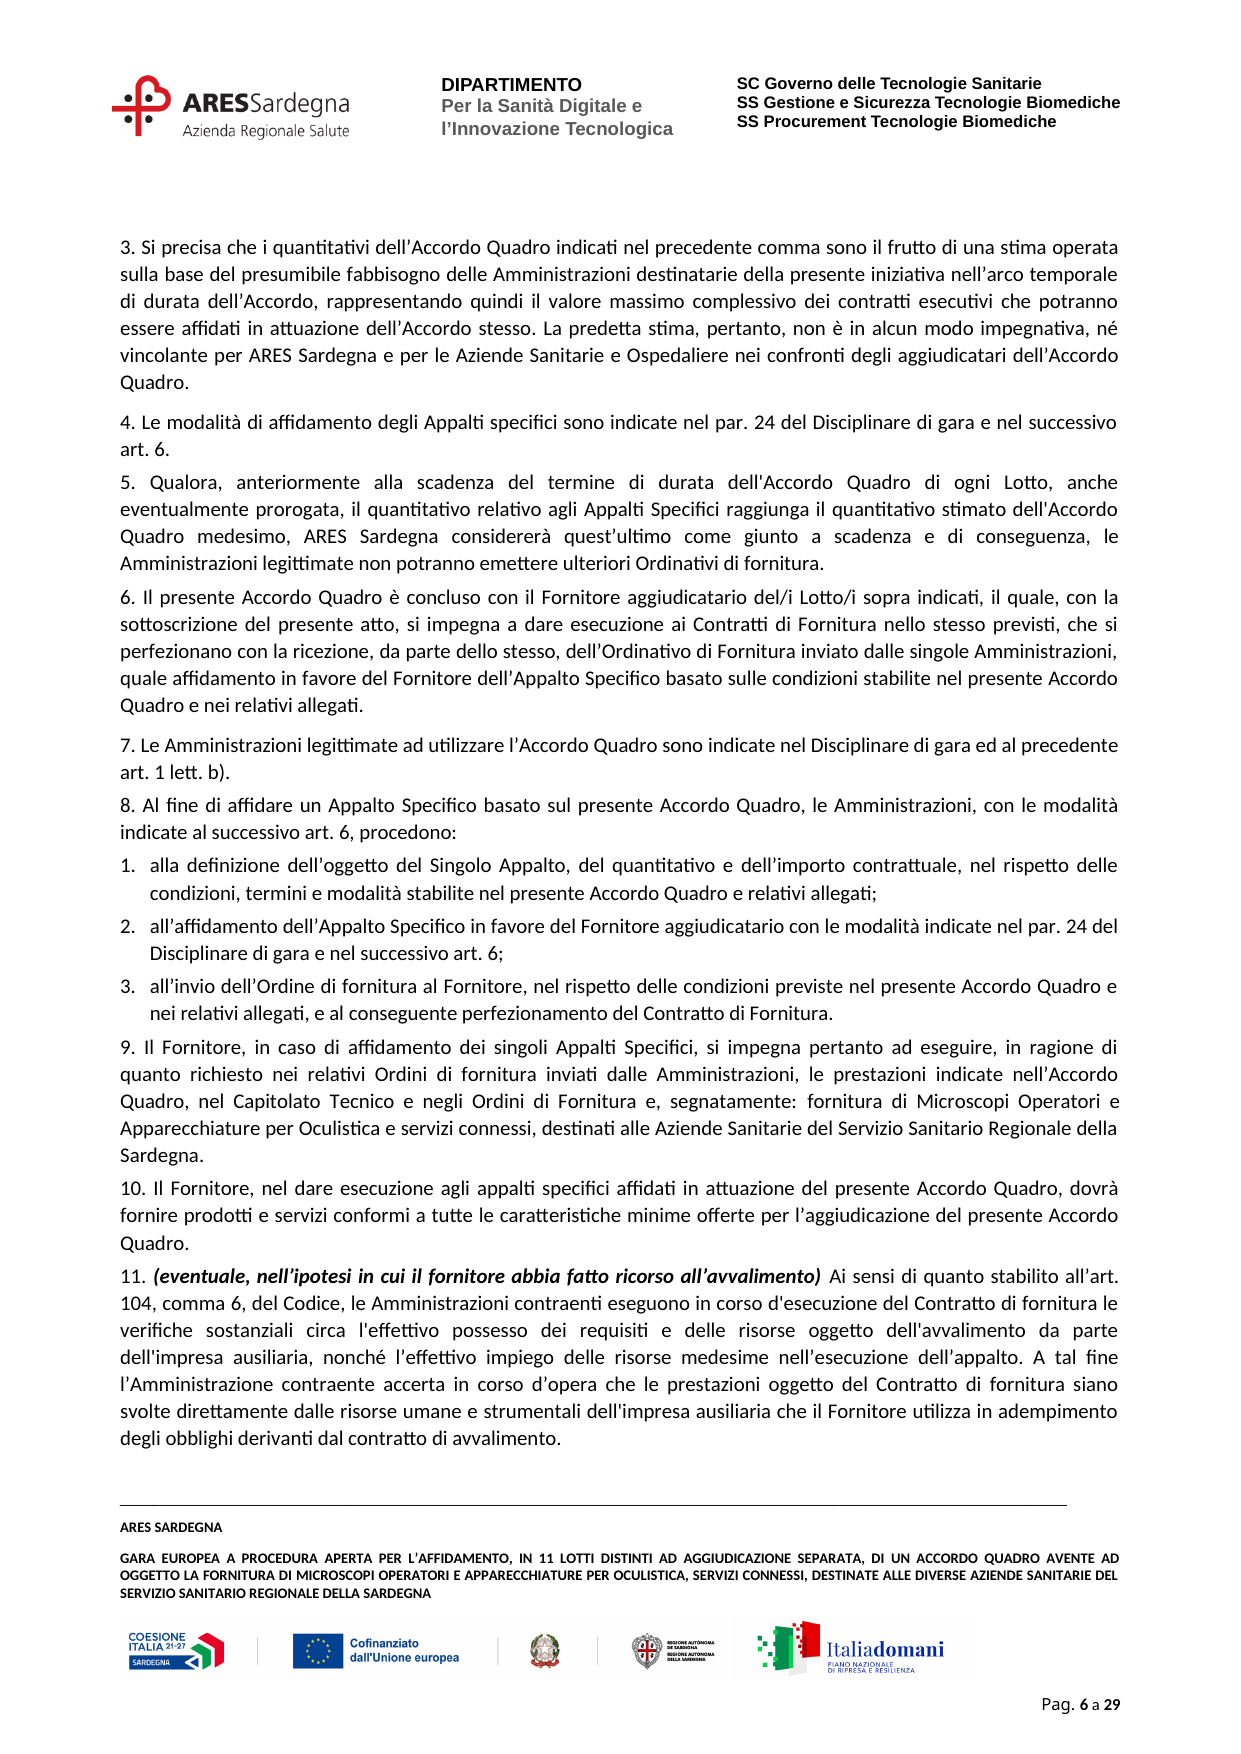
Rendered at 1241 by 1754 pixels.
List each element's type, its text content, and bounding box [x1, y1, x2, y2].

text 6. Il presente Accordo Quadro è concluso con il Fornitore aggiudicatario del/i Lotto/i sopra indicati, il quale, con la sottoscrizione del presente atto, si impegna a dare esecuzione ai Contratti di Fornitura nello stesso previsti, che si perfezionano con la ricezione, da parte dello stesso, dell’Ordinativo di Fornitura inviato dalle singole Amministrazioni, quale affidamento in favore del Fornitore dell’Appalto Specifico basato sulle condizioni stabilite nel presente Accordo Quadro e nei relativi allegati. [120, 582, 1120, 718]
text 11. (eventuale, nell’ipotesi in cui il fornitore abbia fatto ricorso all’avvalimento) Ai sensi di quanto stabilito all’art. 104, comma 6, del Codice, le Amministrazioni contraenti eseguono in corso d'esecuzione del Contratto di fornitura le verifiche sostanziali circa l'effettivo possesso dei requisiti e delle risorse oggetto dell'avvalimento da parte dell'impresa ausiliaria, nonché l’effettivo impiego delle risorse medesime nell’esecuzione dell’appalto. A tal fine l’Amministrazione contraente accerta in corso d’opera che le prestazioni oggetto del Contratto di fornitura siano svolte direttamente dalle risorse umane e strumentali dell'impresa ausiliaria che il Fornitore utilizza in adempimento degli obblighi derivanti dal contratto di avvalimento. [120, 1262, 1120, 1451]
text 8. Al fine di affidare un Appalto Specifico basato sul presente Accordo Quadro, le Amministrazioni, con le modalità indicate al successivo art. 6, procedono: [120, 791, 1120, 845]
list alla definizione dell’oggetto del Singolo Appalto, del quantitativo e dell’importo contrattuale, nel rispetto delle condizioni, termini e modalità stabilite nel presente Accordo Quadro e relativi allegati; [120, 851, 1120, 905]
list all’affidamento dell’Appalto Specifico in favore del Fornitore aggiudicatario con le modalità indicate nel par. 24 del Disciplinare di gara e nel successivo art. 6; [120, 912, 1120, 966]
text 5. Qualora, anteriormente alla scadenza del termine di durata dell'Accordo Quadro di ogni Lotto, anche eventualmente prorogata, il quantitativo relativo agli Appalti Specifici raggiunga il quantitativo stimato dell'Accordo Quadro medesimo, ARES Sardegna considererà quest’ultimo come giunto a scadenza e di conseguenza, le Amministrazioni legittimate non potranno emettere ulteriori Ordinativi di fornitura. [120, 468, 1120, 576]
text 7. Le Amministrazioni legittimate ad utilizzare l’Accordo Quadro sono indicate nel Disciplinare di gara ed al precedente art. 1 lett. b). [120, 730, 1120, 784]
text 4. Le modalità di affidamento degli Appalti specifici sono indicate nel par. 24 del Disciplinare di gara e nel successivo art. 6. [120, 407, 1120, 462]
picture [101, 73, 367, 141]
text 9. Il Fornitore, in caso di affidamento dei singoli Appalti Specifici, si impegna pertanto ad eseguire, in ragione di quanto richiesto nei relativi Ordini di fornitura inviati dalle Amministrazioni, le prestazioni indicate nell’Accordo Quadro, nel Capitolato Tecnico e negli Ordini di Fornitura e, segnatamente: fornitura di Microscopi Operatori e Apparecchiature per Oculistica e servizi connessi, destinati alle Aziende Sanitarie del Servizio Sanitario Regionale della Sardegna. [120, 1032, 1120, 1168]
text 10. Il Fornitore, nel dare esecuzione agli appalti specifici affidati in attuazione del presente Accordo Quadro, dovrà fornire prodotti e servizi conformi a tutte le caratteristiche minime offerte per l’aggiudicazione del presente Accordo Quadro. [120, 1174, 1120, 1255]
list all’invio dell’Ordine di fornitura al Fornitore, nel rispetto delle condizioni previste nel presente Accordo Quadro e nei relativi allegati, e al conseguente perfezionamento del Contratto di Fornitura. [120, 972, 1120, 1026]
text 3. Si precisa che i quantitativi dell’Accordo Quadro indicati nel precedente comma sono il frutto di una stima operata sulla base del presumibile fabbisogno delle Amministrazioni destinatarie della presente iniziativa nell’arco temporale di durata dell’Accordo, rappresentando quindi il valore massimo complessivo dei contratti esecutivi che potranno essere affidati in attuazione dell’Accordo stesso. La predetta stima, pertanto, non è in alcun modo impegnativa, né vincolante per ARES Sardegna e per le Aziende Sanitarie e Ospedaliere nei confronti degli aggiudicatari dell’Accordo Quadro. [120, 232, 1120, 395]
picture [731, 1614, 973, 1680]
